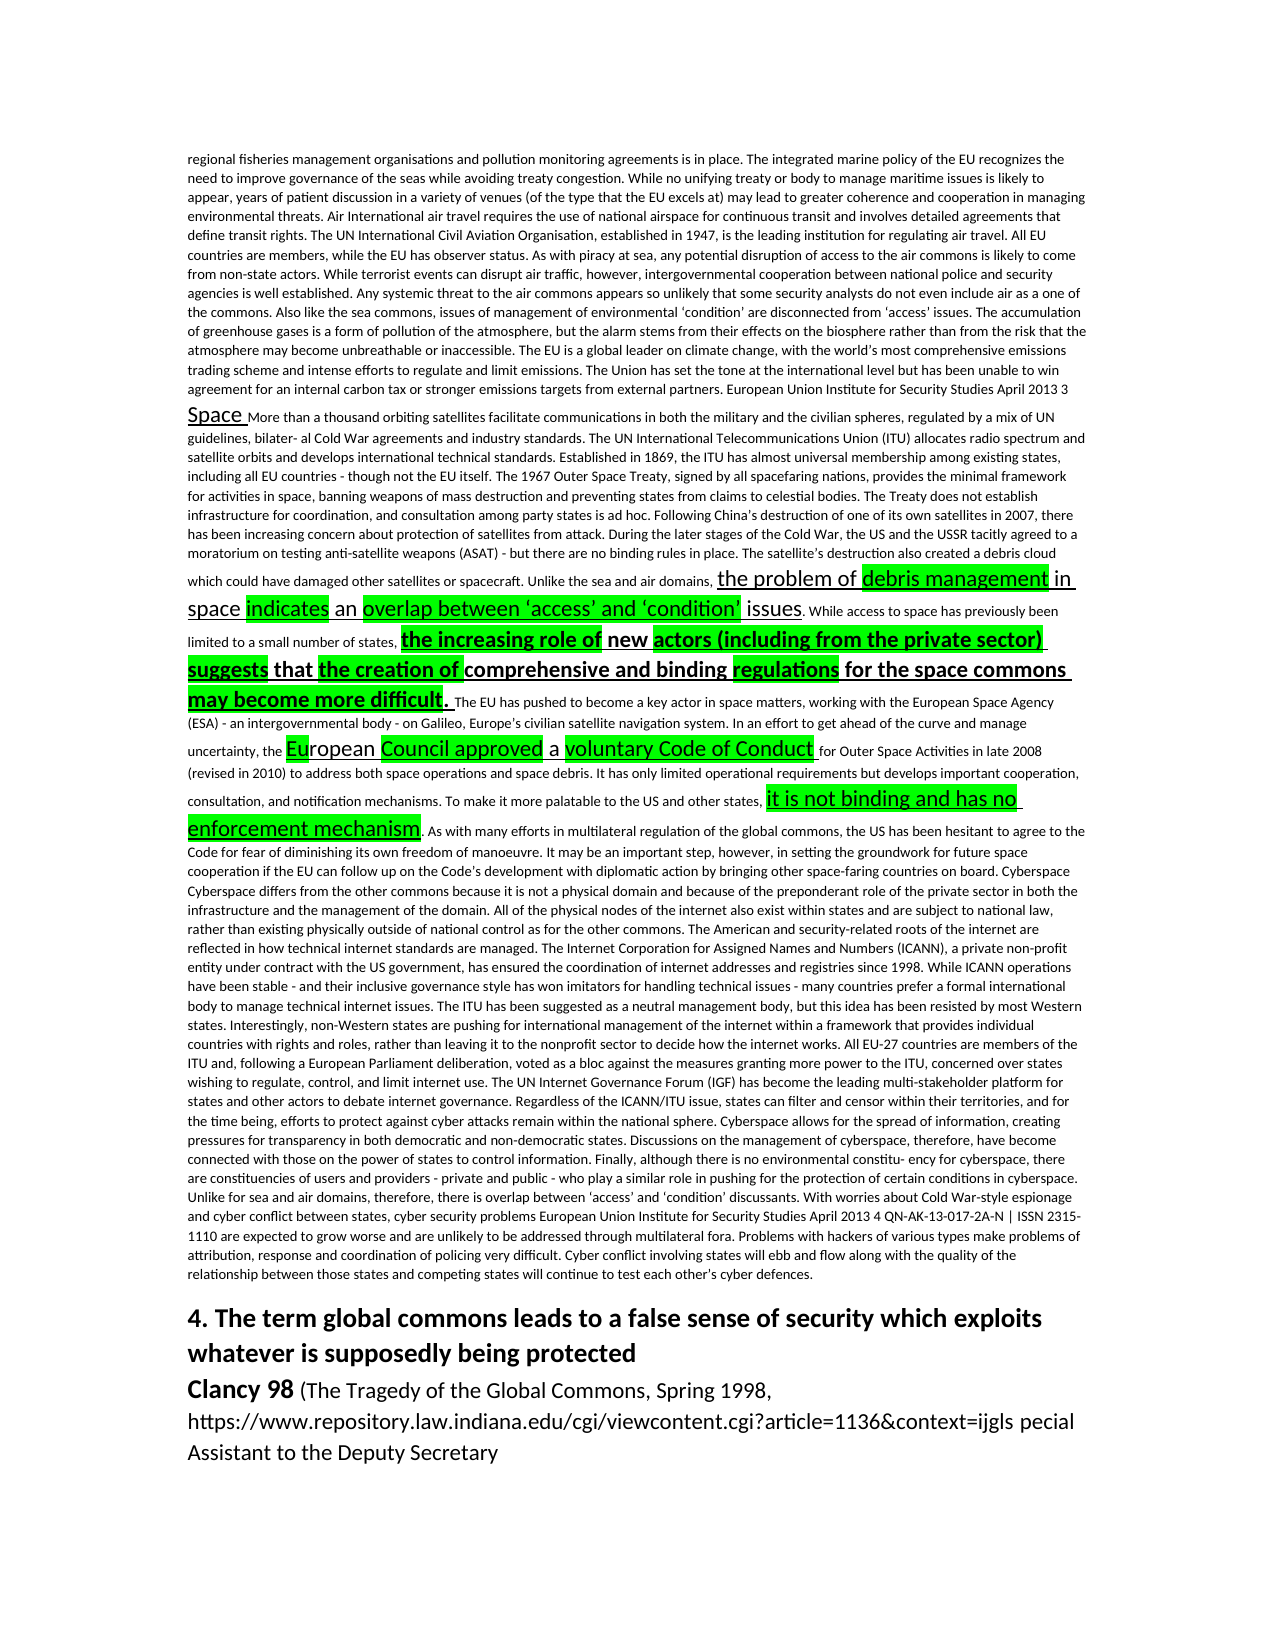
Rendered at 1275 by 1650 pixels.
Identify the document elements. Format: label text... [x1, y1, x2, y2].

subtitle 4. The term global commons leads to a false sense of security which exploits whatever is supposedly being protected [187, 1301, 1087, 1370]
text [187, 150, 1087, 1283]
text Clancy 98 (The Tragedy of the Global Commons, Spring 1998, https://www.repository.law.indiana.edu/cgi/viewcontent.cgi?article=1136&context=ijgls pecial Assistant to the Deputy Secretary [187, 1372, 1087, 1466]
